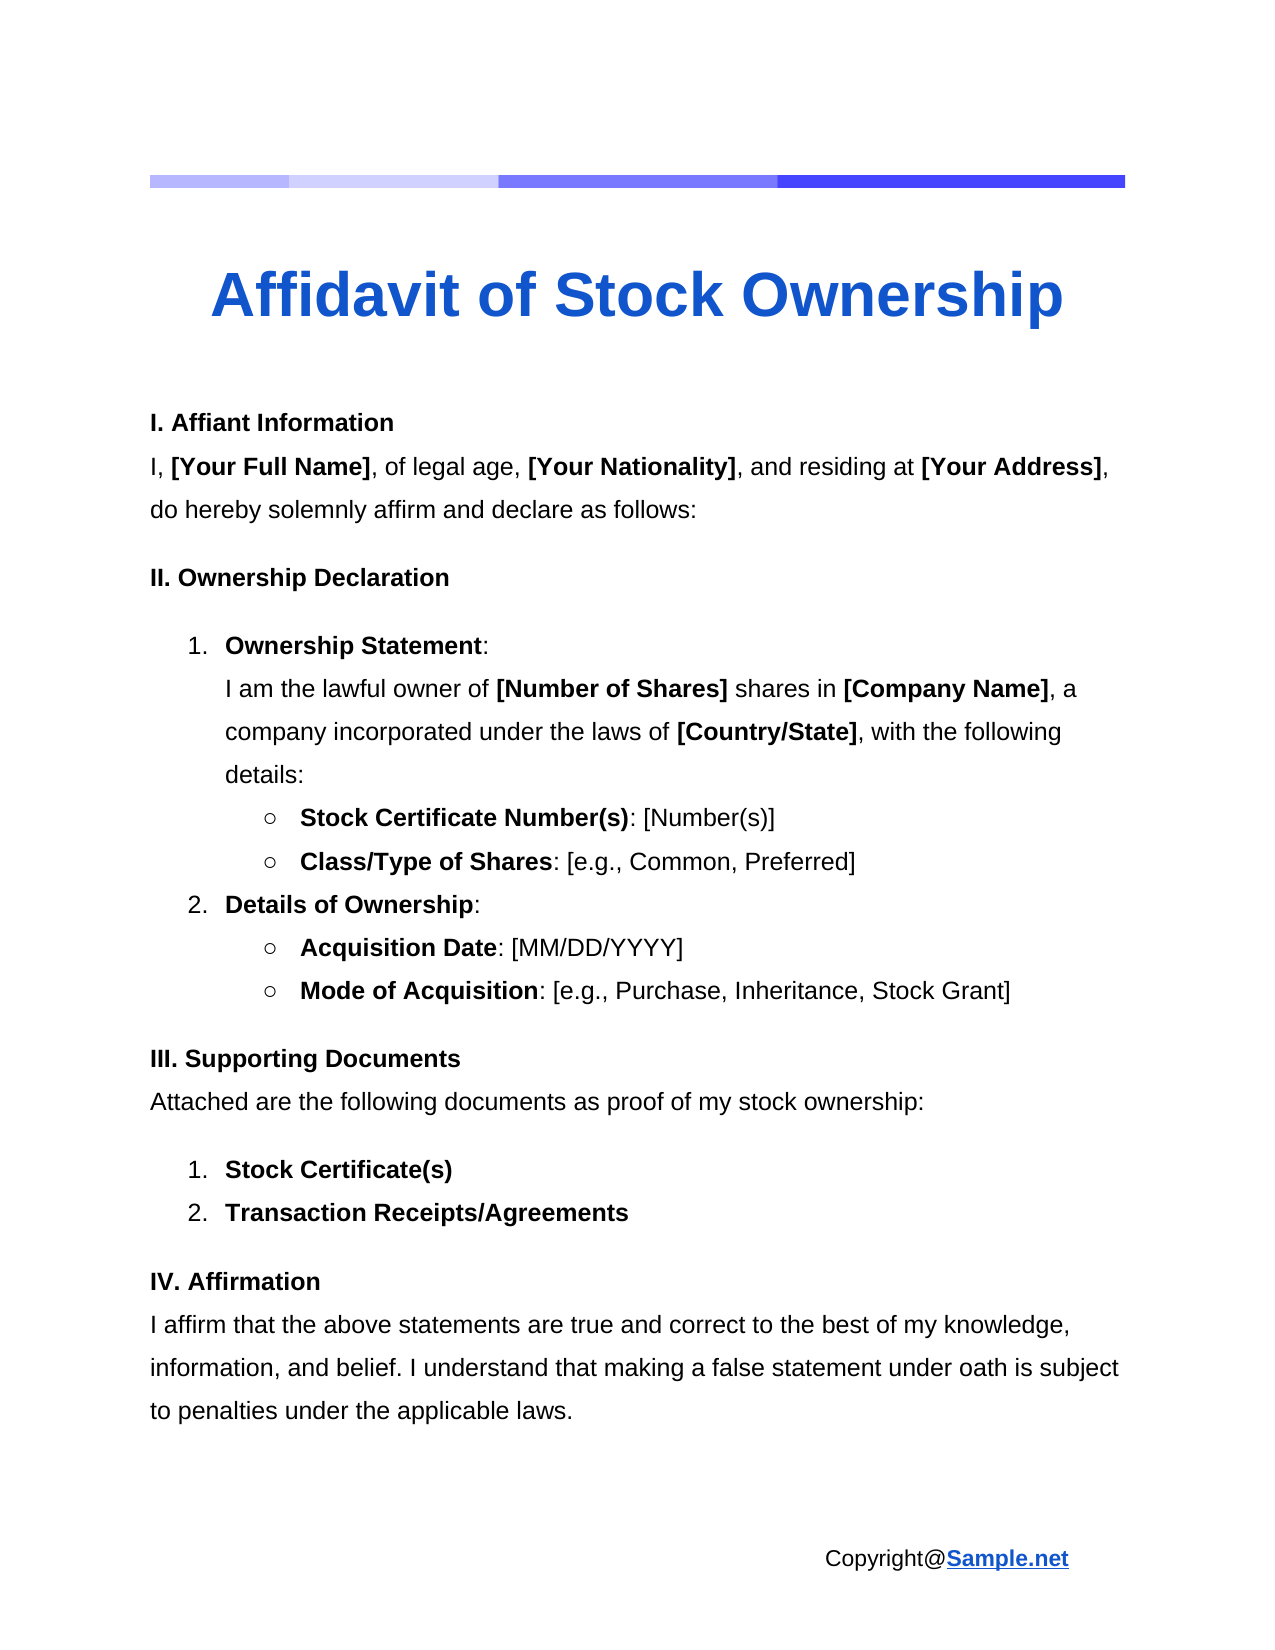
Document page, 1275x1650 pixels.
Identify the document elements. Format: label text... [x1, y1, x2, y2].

text IV. Affirmation I affirm that the above statements are true and correct to the best of my knowledge, information, and belief. I understand that making a false statement under oath is subject to penalties under the applicable laws. [150, 1266, 1125, 1424]
list Mode of Acquisition: [e.g., Purchase, Inheritance, Stock Grant] [262, 976, 1125, 1004]
list Stock Certificate(s) [187, 1155, 1125, 1184]
list Transaction Receipts/Agreements [187, 1198, 1125, 1227]
text I. Affiant Information I, [Your Full Name], of legal age, [Your Nationality], and residing at [Your Address], do hereby solemnly affirm and declare as follows: [150, 365, 1125, 523]
text Affidavit of Stock Ownership [150, 188, 1125, 329]
list Acquisition Date: [MM/DD/YYYY] [262, 933, 1125, 961]
list Details of Ownership: [187, 889, 1125, 918]
picture [150, 175, 1125, 188]
text III. Supporting Documents Attached are the following documents as proof of my stock ownership: [150, 1044, 1125, 1116]
text II. Ownership Declaration [150, 563, 1125, 591]
list Ownership Statement: I am the lawful owner of [Number of Shares] shares in [Company Name], a company incorporated under the laws of [Country/State], with the following details: [187, 631, 1125, 789]
list Class/Type of Shares: [e.g., Common, Preferred] [262, 846, 1125, 875]
list Stock Certificate Number(s): [Number(s)] [262, 803, 1125, 832]
